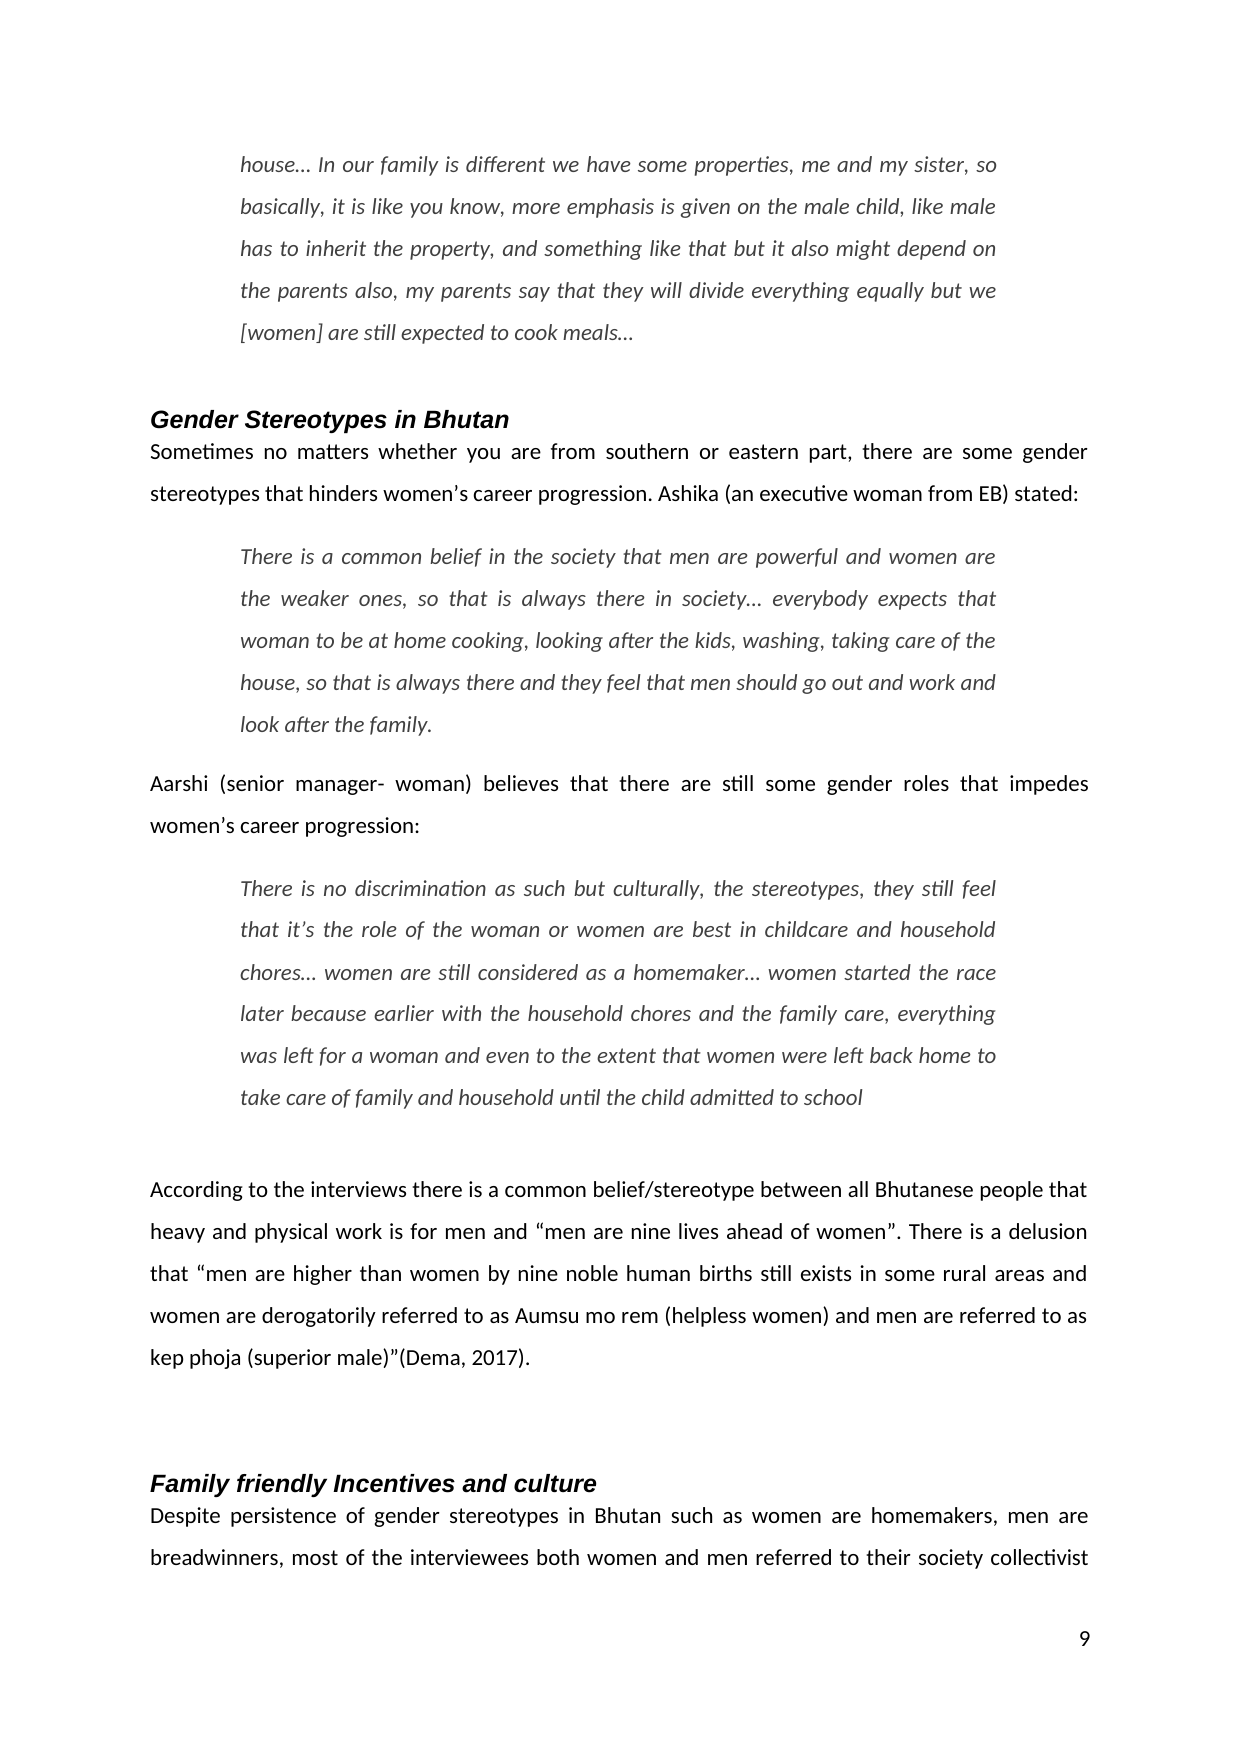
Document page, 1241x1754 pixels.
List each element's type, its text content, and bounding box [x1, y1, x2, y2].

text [150, 1502, 1090, 1572]
text According to the interviews there is a common belief/stereotype between all Bhutanese people that heavy and physical work is for men and “men are nine lives ahead of women”. There is a delusion that “men are higher than women by nine noble human births still exists in some rural areas and women are derogatorily referred to as Aumsu mo rem (helpless women) and men are referred to as kep phoja (superior male)”(Dema, 2017). [150, 1175, 1090, 1371]
subtitle Family friendly Incentives and culture [150, 1469, 1090, 1497]
text There is a common belief in the society that men are powerful and women are the weaker ones, so that is always there in society… everybody expects that woman to be at home cooking, looking after the kids, washing, taking care of the house, so that is always there and they feel that men should go out and work and look after the family. [240, 542, 1000, 738]
text There is no discrimination as such but culturally, the stereotypes, they still feel that it’s the role of the woman or women are best in childcare and household chores… women are still considered as a homemaker… women started the race later because earlier with the household chores and the family care, everything was left for a woman and even to the extent that women were left back home to take care of family and household until the child admitted to school [240, 874, 1000, 1112]
text Aarshi (senior manager- woman) believes that there are still some gender roles that impedes women’s career progression: [150, 769, 1090, 839]
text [240, 150, 1000, 346]
subtitle Gender Stereotypes in Bhutan [150, 404, 1090, 433]
text Sometimes no matters whether you are from southern or eastern part, there are some gender stereotypes that hinders women’s career progression. Ashika (an executive woman from EB) stated: [150, 437, 1090, 507]
